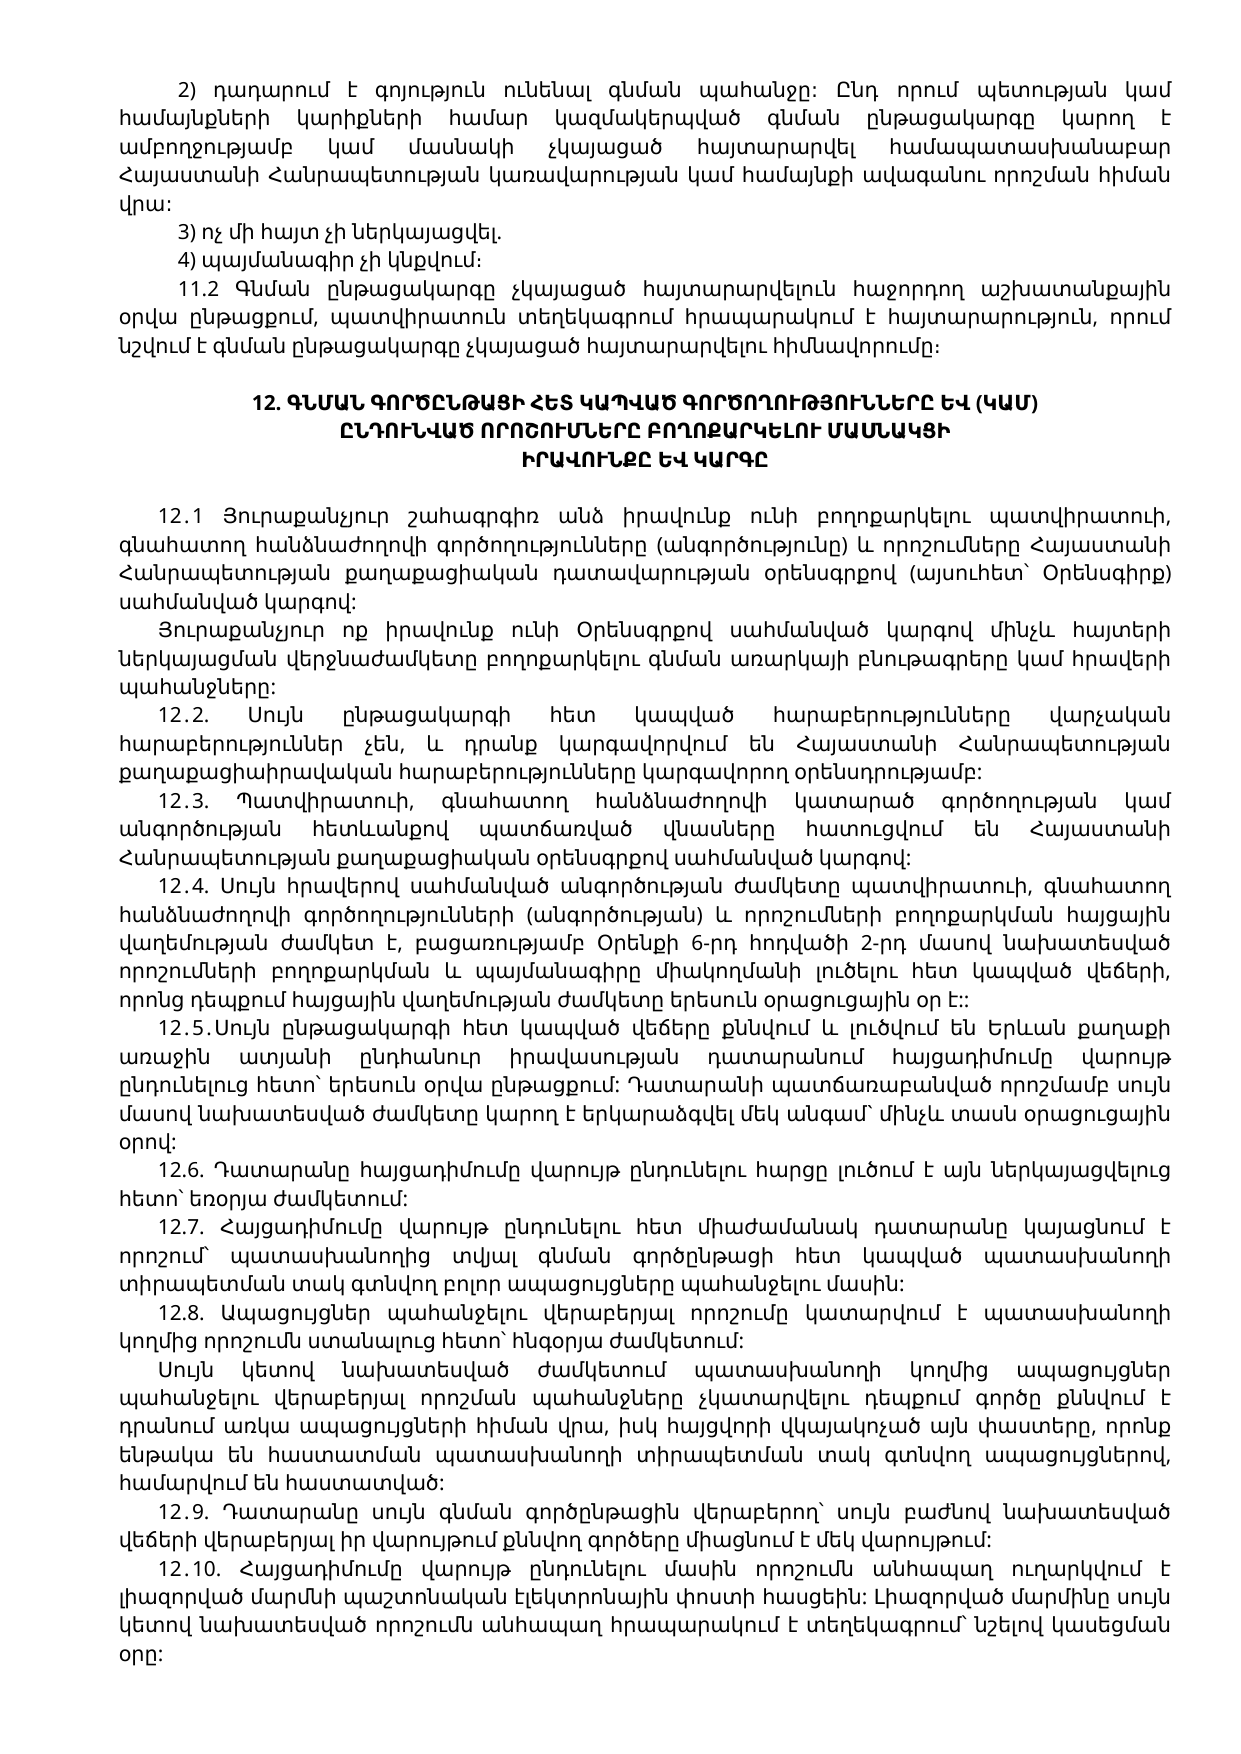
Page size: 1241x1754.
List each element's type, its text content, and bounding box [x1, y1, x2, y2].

text 12․2. Սույն ընթացակարգի հետ կապված հարաբերությունները վարչական հարաբերություններ չեն, և դրանք կարգավորվում են Հայաստանի Հանրապետության քաղաքացիաիրավական հարաբերությունները կարգավորող օրենսդրությամբ: [118, 701, 1171, 786]
text 12․10. Հայցադիմումը վարույթ ընդունելու մասին որոշումն անհապաղ ուղարկվում է լիազորված մարմնի պաշտոնական էլեկտրոնային փոստի հասցեին: Լիազորված մարմինը սույն կետով նախատեսված որոշումն անհապաղ հրապարակում է տեղեկագրում՝ նշելով կասեցման օրը: [118, 1554, 1171, 1667]
text 12․9. Դատարանը սույն գնման գործընթացին վերաբերող՝ սույն բաժնով նախատեսված վեճերի վերաբերյալ իր վարույթում քննվող գործերը միացնում է մեկ վարույթում: [118, 1497, 1171, 1554]
text 12․1 Յուրաքանչյուր շահագրգիռ անձ իրավունք ունի բողոքարկելու պատվիրատուի, գնահատող հանձնաժողովի գործողությունները (անգործությունը) և որոշումները Հայաստանի Հանրապետության քաղաքացիական դատավարության օրենսգրքով (այսուհետ՝ Օրենսգիրք) սահմանված կարգով: [118, 502, 1171, 615]
text 12․5․Սույն ընթացակարգի հետ կապված վեճերը քննվում և լուծվում են Երևան քաղաքի առաջին ատյանի ընդհանուր իրավասության դատարանում հայցադիմումը վարույթ ընդունելուց հետո՝ երեսուն օրվա ընթացքում: Դատարանի պատճառաբանված որոշմամբ սույն մասով նախատեսված ժամկետը կարող է երկարաձգվել մեկ անգամ` մինչև տասն օրացուցային օրով: [118, 1013, 1171, 1156]
text ԸՆԴՈՒՆՎԱԾ ՈՐՈՇՈՒՄՆԵՐԸ ԲՈՂՈՔԱՐԿԵԼՈՒ ՄԱՍՆԱԿՑԻ [118, 416, 1171, 445]
text ԻՐԱՎՈՒՆՔԸ ԵՎ ԿԱՐԳԸ [118, 445, 1171, 473]
text 4) պայմանագիր չի կնքվում։ [118, 246, 1171, 274]
text 12.8. Ապացույցներ պահանջելու վերաբերյալ որոշումը կատարվում է պատասխանողի կողմից որոշումն ստանալուց հետո՝ հնգօրյա ժամկետում: [118, 1298, 1171, 1355]
text 12.7. Հայցադիմումը վարույթ ընդունելու հետ միաժամանակ դատարանը կայացնում է որոշում՝ պատասխանողից տվյալ գնման գործընթացի հետ կապված պատասխանողի տիրապետման տակ գտնվող բոլոր ապացույցները պահանջելու մասին: [118, 1212, 1171, 1298]
text Յուրաքանչյուր ոք իրավունք ունի Օրենսգրքով սահմանված կարգով մինչև հայտերի ներկայացման վերջնաժամկետը բողոքարկելու գնման առարկայի բնութագրերը կամ հրավերի պահանջները: [118, 615, 1171, 701]
text 12.6. Դատարանը հայցադիմումը վարույթ ընդունելու հարցը լուծում է այն ներկայացվելուց հետո՝ եռօրյա ժամկետում: [118, 1156, 1171, 1212]
text 12․3. Պատվիրատուի, գնահատող հանձնաժողովի կատարած գործողության կամ անգործության հետևանքով պատճառված վնասները հատուցվում են Հայաստանի Հանրապետության քաղաքացիական օրենսգրքով սահմանված կարգով: [118, 786, 1171, 871]
text 12. ԳՆՄԱՆ ԳՈՐԾԸՆԹԱՑԻ ՀԵՏ ԿԱՊՎԱԾ ԳՈՐԾՈՂՈՒԹՅՈՒՆՆԵՐԸ ԵՎ (ԿԱՄ) [118, 388, 1171, 416]
text 11.2 Գնման ընթացակարգը չկայացած հայտարարվելուն հաջորդող աշխատանքային օրվա ընթացքում, պատվիրատուն տեղեկագրում հրապարակում է հայտարարություն, որում նշվում է գնման ընթացակարգը չկայացած հայտարարվելու հիմնավորումը։ [118, 274, 1171, 359]
text 3) ոչ մի հայտ չի ներկայացվել. [118, 217, 1171, 246]
text 12․4. Սույն հրավերով սահմանված անգործության ժամկետը պատվիրատուի, գնահատող հանձնաժողովի գործողությունների (անգործության) և որոշումների բողոքարկման հայցային վաղեմության ժամկետ է, բացառությամբ Օրենքի 6-րդ հոդվածի 2-րդ մասով նախատեսված որոշումների բողոքարկման և պայմանագիրը միակողմանի լուծելու հետ կապված վեճերի, որոնց դեպքում հայցային վաղեմության ժամկետը երեսուն օրացուցային օր է:: [118, 871, 1171, 1013]
text 2) դադարում է գոյություն ունենալ գնման պահանջը: Ընդ որում պետության կամ համայնքների կարիքների համար կազմակերպված գնման ընթացակարգը կարող է ամբողջությամբ կամ մասնակի չկայացած հայտարարվել համապատասխանաբար Հայաստանի Հանրապետության կառավարության կամ համայնքի ավագանու որոշման հիման վրա: [118, 75, 1171, 217]
text Սույն կետով նախատեսված ժամկետում պատասխանողի կողմից ապացույցներ պահանջելու վերաբերյալ որոշման պահանջները չկատարվելու դեպքում գործը քննվում է դրանում առկա ապացույցների հիման վրա, իսկ հայցվորի վկայակոչած այն փաստերը, որոնք ենթակա են հաստատման պատասխանողի տիրապետման տակ գտնվող ապացույցներով, համարվում են հաստատված: [118, 1355, 1171, 1497]
